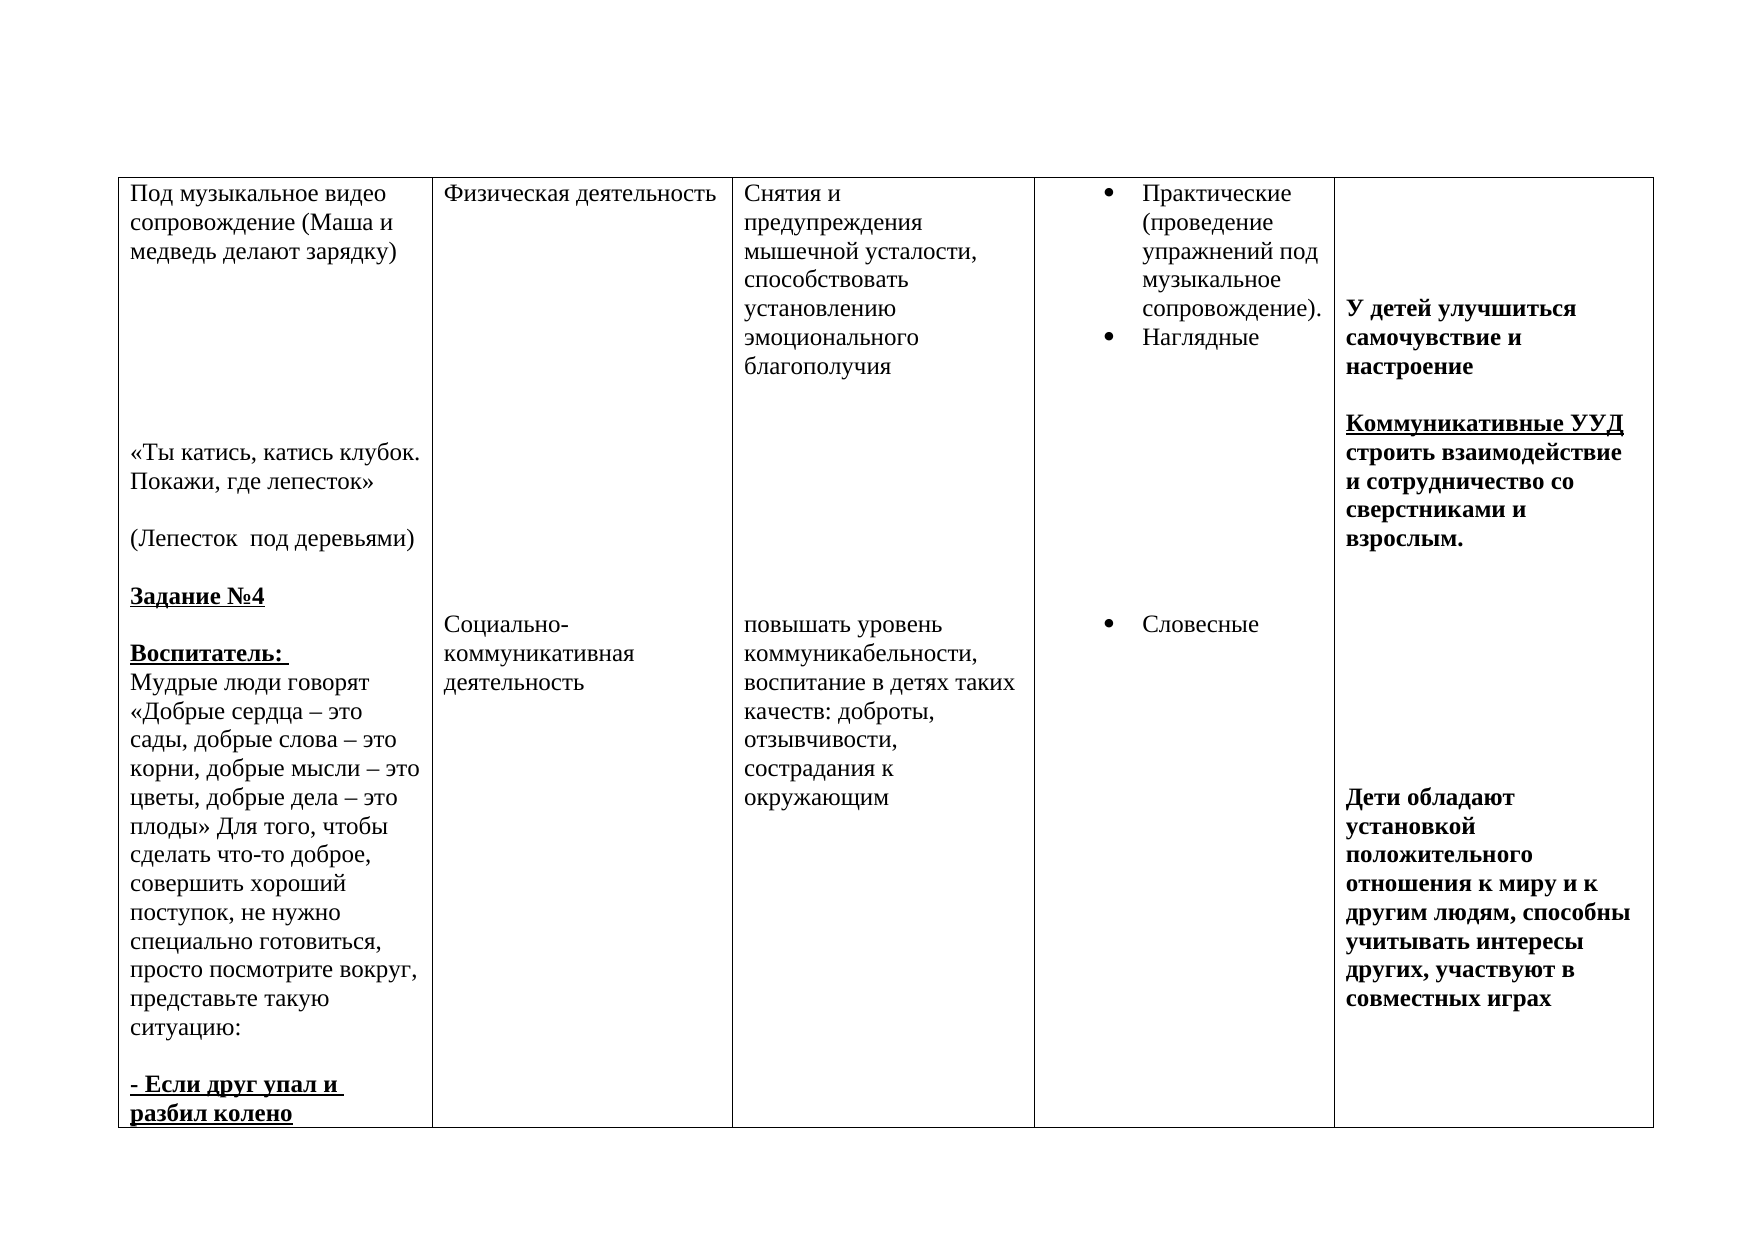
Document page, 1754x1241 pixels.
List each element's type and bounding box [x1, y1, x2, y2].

table_cell [733, 178, 1034, 1127]
table_cell [1035, 178, 1334, 1127]
table_cell [433, 178, 732, 1127]
table_cell [119, 178, 432, 1127]
table_cell [1335, 178, 1653, 1127]
